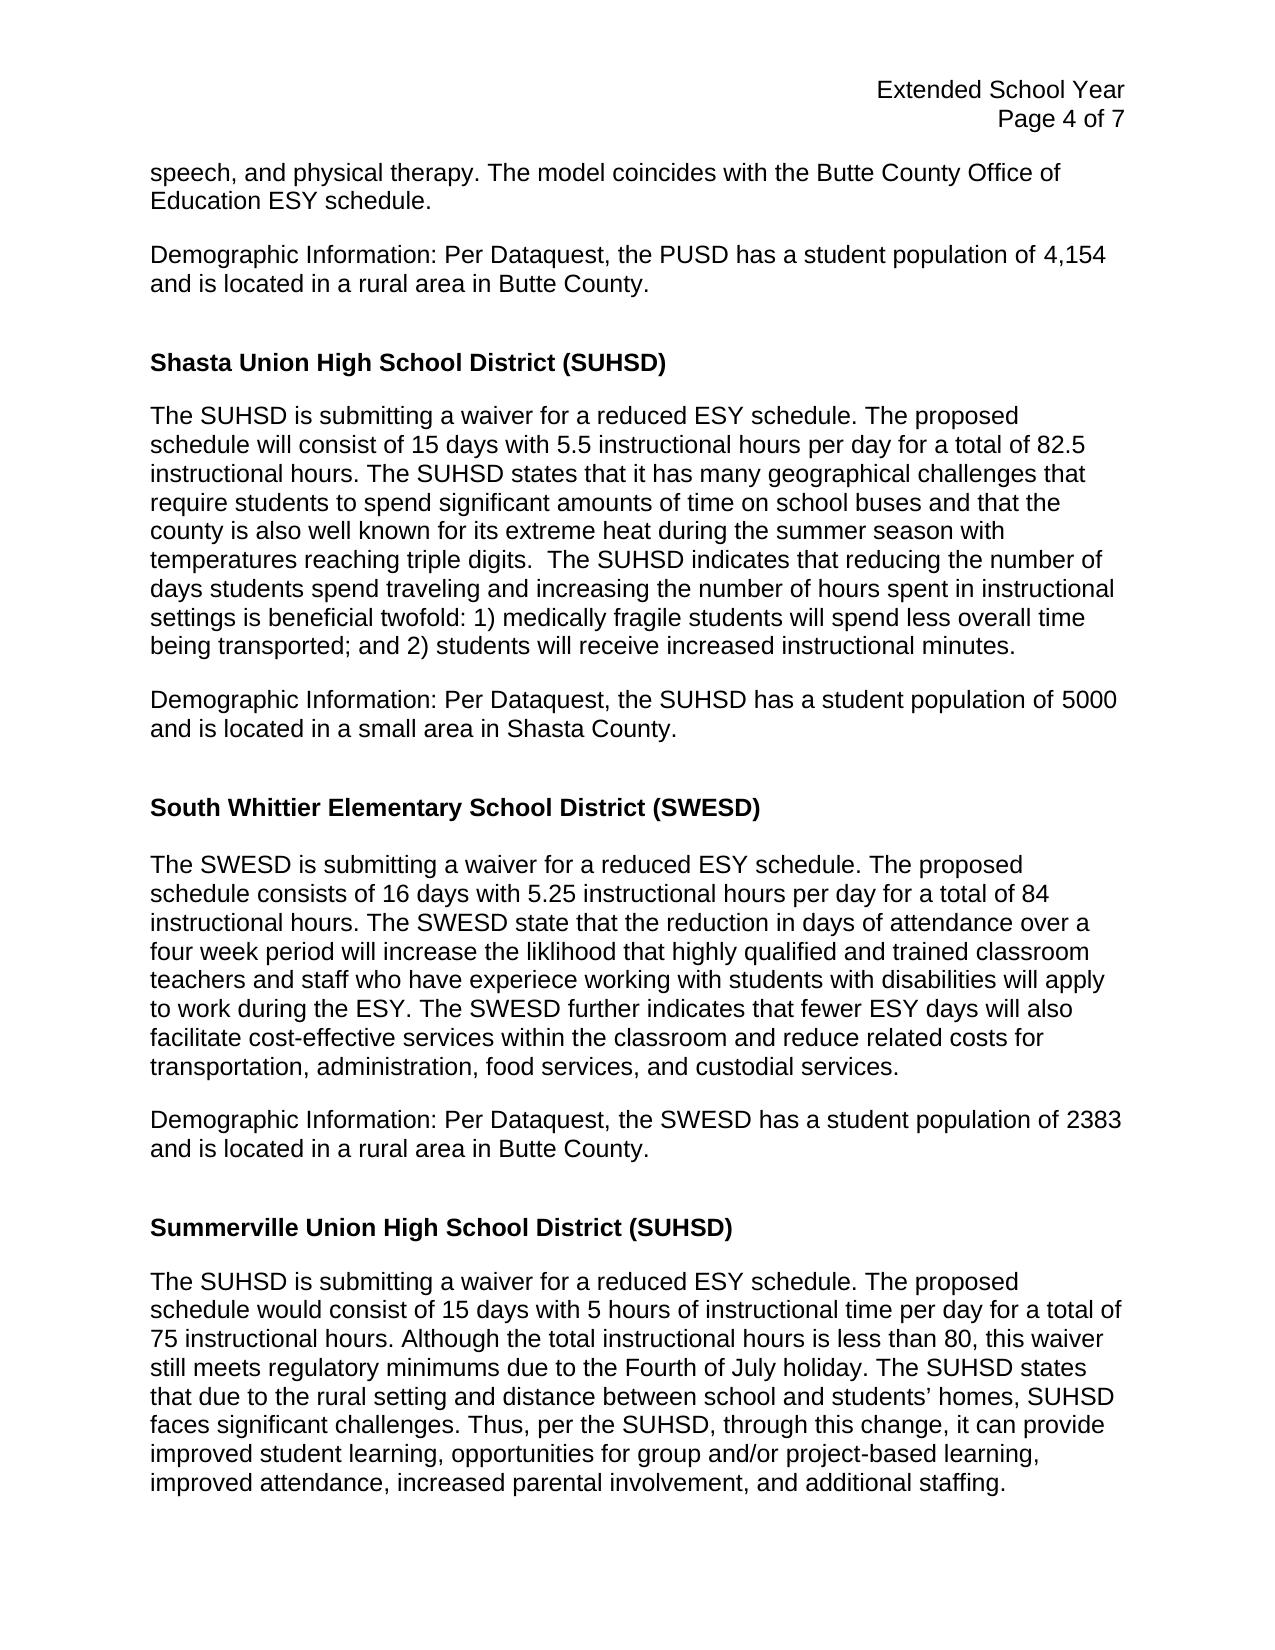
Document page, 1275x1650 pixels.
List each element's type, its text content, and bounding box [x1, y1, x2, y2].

subtitle South Whittier Elementary School District (SWESD) [150, 792, 1125, 821]
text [150, 157, 1125, 215]
subtitle Summerville Union High School District (SUHSD) [150, 1213, 1125, 1242]
text Demographic Information: Per Dataquest, the PUSD has a student population of 4,154 and is located in a rural area in Butte County. [150, 240, 1125, 297]
subtitle Shasta Union High School District (SUHSD) [150, 347, 1125, 376]
text The SWESD is submitting a waiver for a reduced ESY schedule. The proposed schedule consists of 16 days with 5.25 instructional hours per day for a total of 84 instructional hours. The SWESD state that the reduction in days of attendance over a four week period will increase the liklihood that highly qualified and trained classroom teachers and staff who have experiece working with students with disabilities will apply to work during the ESY. The SWESD further indicates that fewer ESY days will also facilitate cost-effective services within the classroom and reduce related costs for transportation, administration, food services, and custodial services. [150, 850, 1125, 1080]
text Demographic Information: Per Dataquest, the SUHSD has a student population of 5000 and is located in a small area in Shasta County. [150, 685, 1125, 742]
text The SUHSD is submitting a waiver for a reduced ESY schedule. The proposed schedule would consist of 15 days with 5 hours of instructional time per day for a total of 75 instructional hours. Although the total instructional hours is less than 80, this waiver still meets regulatory minimums due to the Fourth of July holiday. The SUHSD states that due to the rural setting and distance between school and students’ homes, SUHSD faces significant challenges. Thus, per the SUHSD, through this change, it can provide improved student learning, opportunities for group and/or project-based learning, improved attendance, increased parental involvement, and additional staffing. [150, 1267, 1125, 1497]
text Demographic Information: Per Dataquest, the SWESD has a student population of 2383 and is located in a rural area in Butte County. [150, 1105, 1125, 1163]
text The SUHSD is submitting a waiver for a reduced ESY schedule. The proposed schedule will consist of 15 days with 5.5 instructional hours per day for a total of 82.5 instructional hours. The SUHSD states that it has many geographical challenges that require students to spend significant amounts of time on school buses and that the county is also well known for its extreme heat during the summer season with temperatures reaching triple digits. The SUHSD indicates that reducing the number of days students spend traveling and increasing the number of hours spent in instructional settings is beneficial twofold: 1) medically fragile students will spend less overall time being transported; and 2) students will receive increased instructional minutes. [150, 401, 1125, 660]
